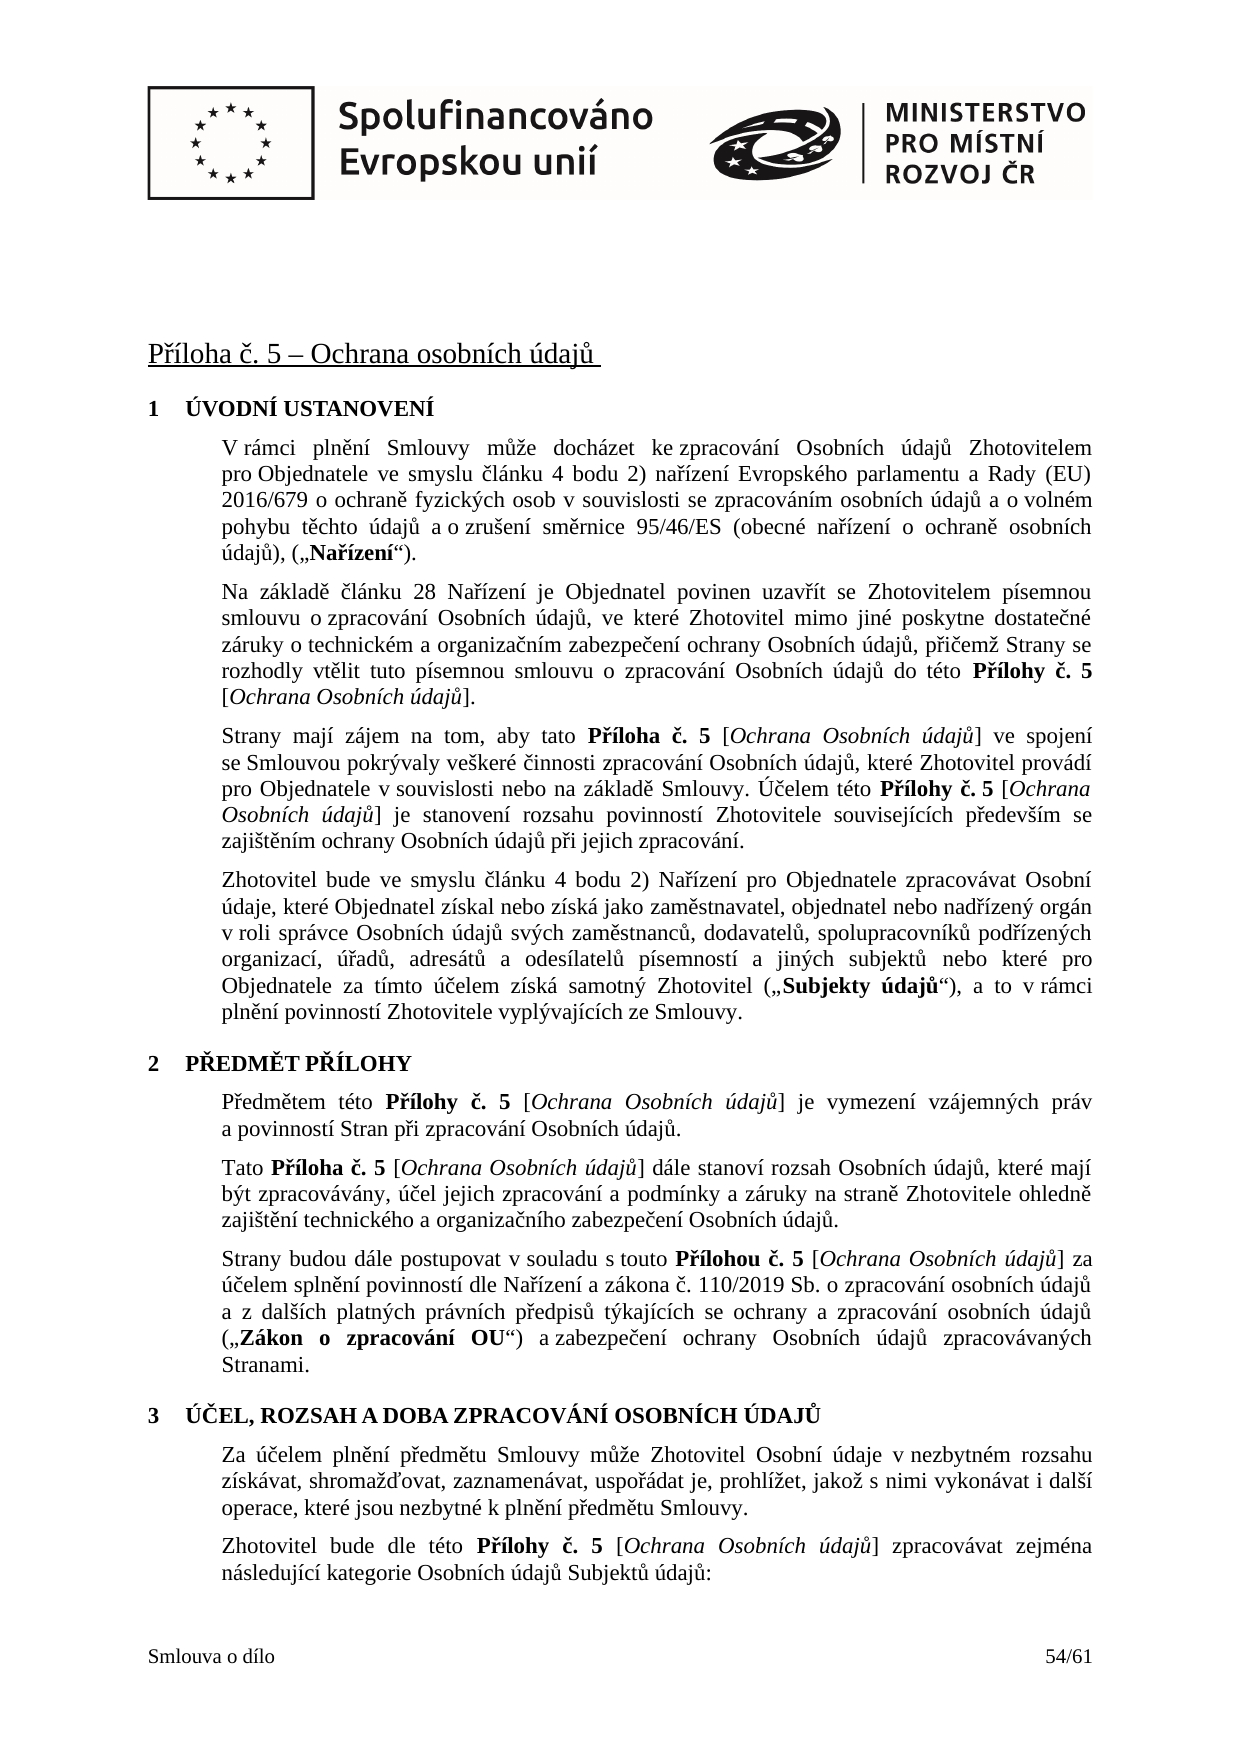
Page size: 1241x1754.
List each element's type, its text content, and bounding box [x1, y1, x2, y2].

list Strany budou dále postupovat v souladu s touto Přílohou č. 5 [Ochrana Osobních údajů] za účelem splnění povinností dle Nařízení a zákona č. 110/2019 Sb. o zpracování osobních údajů a z dalších platných právních předpisů týkajících se ochrany a zpracování osobních údajů („Zákon o zpracování OU“) a zabezpečení ochrany Osobních údajů zpracovávaných Stranami. [221, 1245, 1093, 1377]
list Příloha č. 5 – Ochrana osobních údajů [148, 336, 1093, 370]
picture [147, 86, 1093, 200]
list Tato Příloha č. 5 [Ochrana Osobních údajů] dále stanoví rozsah Osobních údajů, které mají být zpracovávány, účel jejich zpracování a podmínky a záruky na straně Zhotovitele ohledně zajištění technického a organizačního zabezpečení Osobních údajů. [221, 1154, 1093, 1233]
list Předmětem této Přílohy č. 5 [Ochrana Osobních údajů] je vymezení vzájemných práv a povinností Stran při zpracování Osobních údajů. [221, 1088, 1093, 1141]
list Zhotovitel bude ve smyslu článku 4 bodu 2) Nařízení pro Objednatele zpracovávat Osobní údaje, které Objednatel získal nebo získá jako zaměstnavatel, objednatel nebo nadřízený orgán v roli správce Osobních údajů svých zaměstnanců, dodavatelů, spolupracovníků podřízených organizací, úřadů, adresátů a odesílatelů písemností a jiných subjektů nebo které pro Objednatele za tímto účelem získá samotný Zhotovitel („Subjekty údajů“), a to v rámci plnění povinností Zhotovitele vyplývajících ze Smlouvy. [221, 866, 1093, 1024]
list V rámci plnění Smlouvy může docházet ke zpracování Osobních údajů Zhotovitelem pro Objednatele ve smyslu článku 4 bodu 2) nařízení Evropského parlamentu a Rady (EU) 2016/679 o ochraně fyzických osob v souvislosti se zpracováním osobních údajů a o volném pohybu těchto údajů a o zrušení směrnice 95/46/ES (obecné nařízení o ochraně osobních údajů), („Nařízení“). [221, 434, 1093, 565]
subtitle Předmět přílohy [148, 1049, 1093, 1076]
list Zhotovitel bude dle této Přílohy č. 5 [Ochrana Osobních údajů] zpracovávat zejména následující kategorie Osobních údajů Subjektů údajů: [221, 1532, 1093, 1585]
subtitle Úvodní ustanovení [148, 395, 1093, 421]
list Na základě článku 28 Nařízení je Objednatel povinen uzavřít se Zhotovitelem písemnou smlouvu o zpracování Osobních údajů, ve které Zhotovitel mimo jiné poskytne dostatečné záruky o technickém a organizačním zabezpečení ochrany Osobních údajů, přičemž Strany se rozhodly vtělit tuto písemnou smlouvu o zpracování Osobních údajů do této Přílohy č. 5 [Ochrana Osobních údajů]. [221, 578, 1093, 710]
subtitle Účel, rozsah a doba zpracování osobních údajů [148, 1402, 1093, 1428]
list Strany mají zájem na tom, aby tato Příloha č. 5 [Ochrana Osobních údajů] ve spojení se Smlouvou pokrývaly veškeré činnosti zpracování Osobních údajů, které Zhotovitel provádí pro Objednatele v souvislosti nebo na základě Smlouvy. Účelem této Přílohy č. 5 [Ochrana Osobních údajů] je stanovení rozsahu povinností Zhotovitele souvisejících především se zajištěním ochrany Osobních údajů při jejich zpracování. [221, 722, 1093, 854]
list Za účelem plnění předmětu Smlouvy může Zhotovitel Osobní údaje v nezbytném rozsahu získávat, shromažďovat, zaznamenávat, uspořádat je, prohlížet, jakož s nimi vykonávat i další operace, které jsou nezbytné k plnění předmětu Smlouvy. [221, 1441, 1093, 1520]
